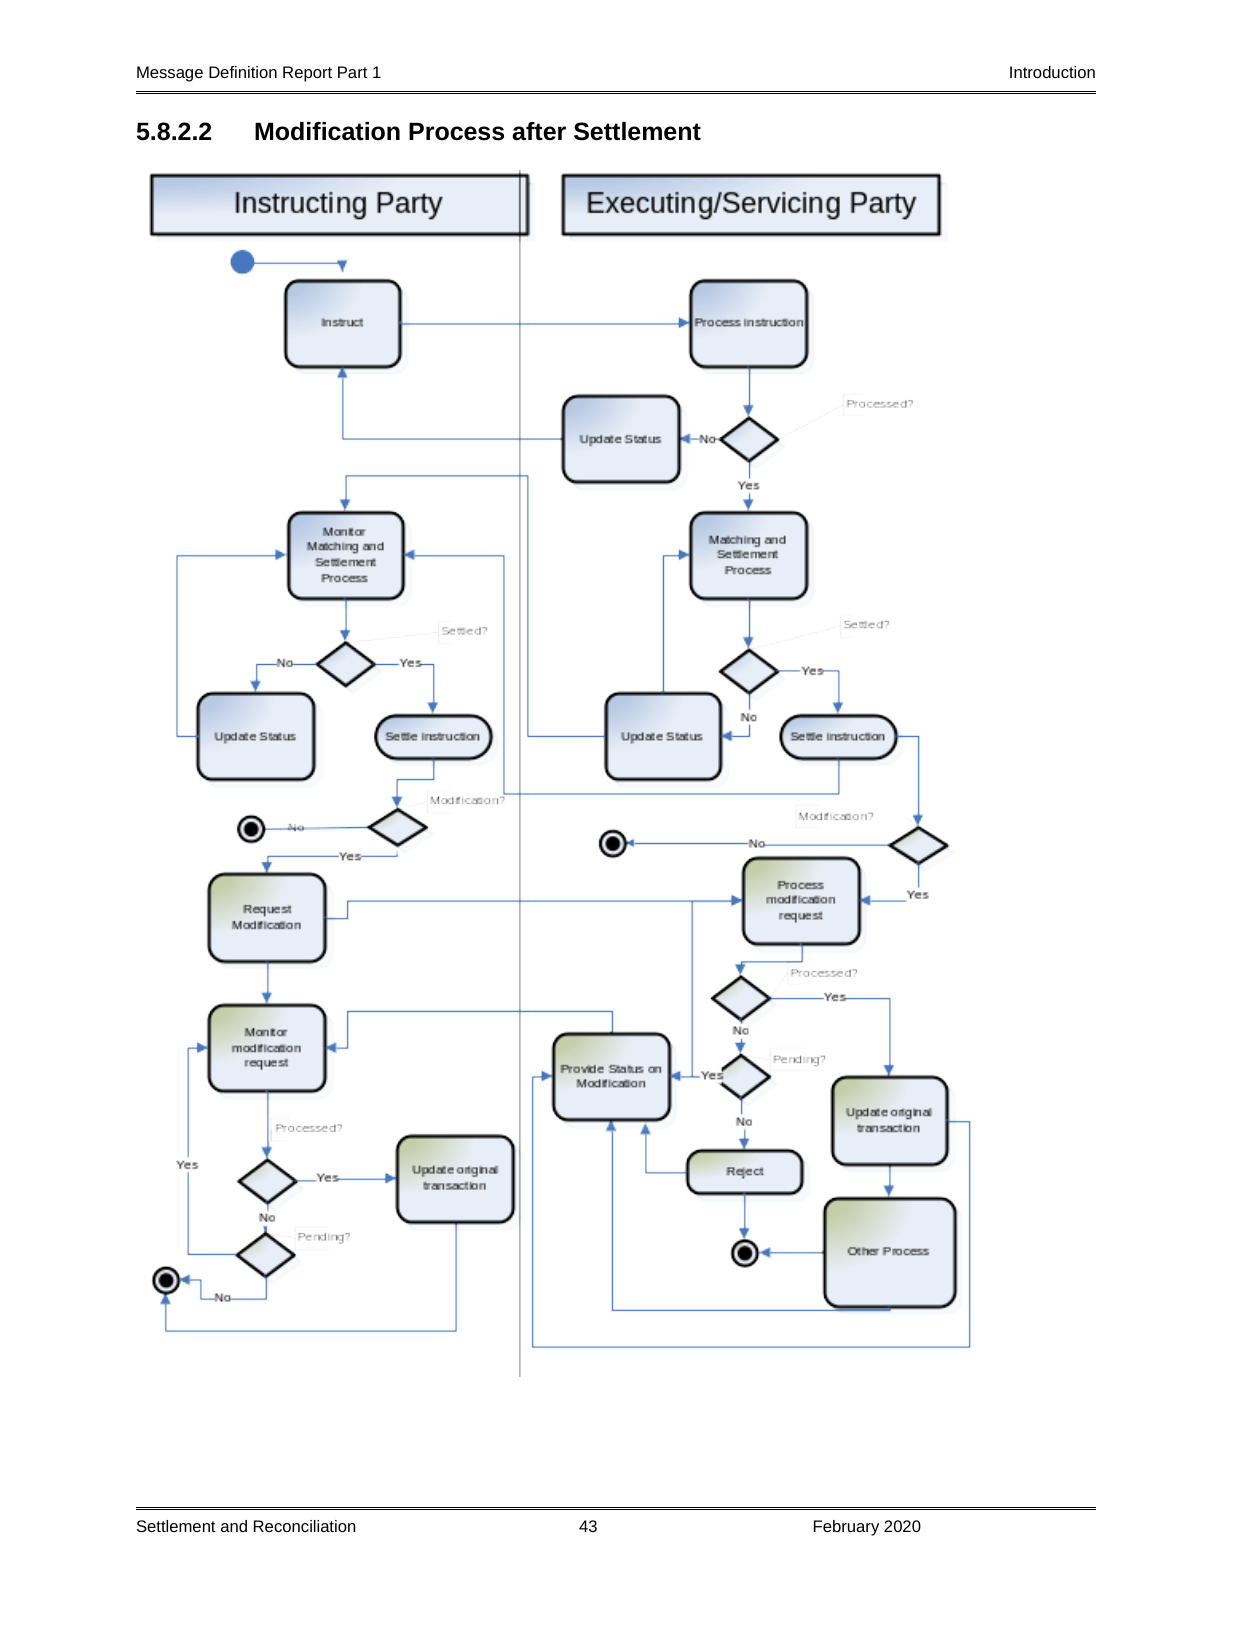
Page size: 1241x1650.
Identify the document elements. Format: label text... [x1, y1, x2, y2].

subtitle Modification Process after Settlement [136, 117, 1104, 146]
